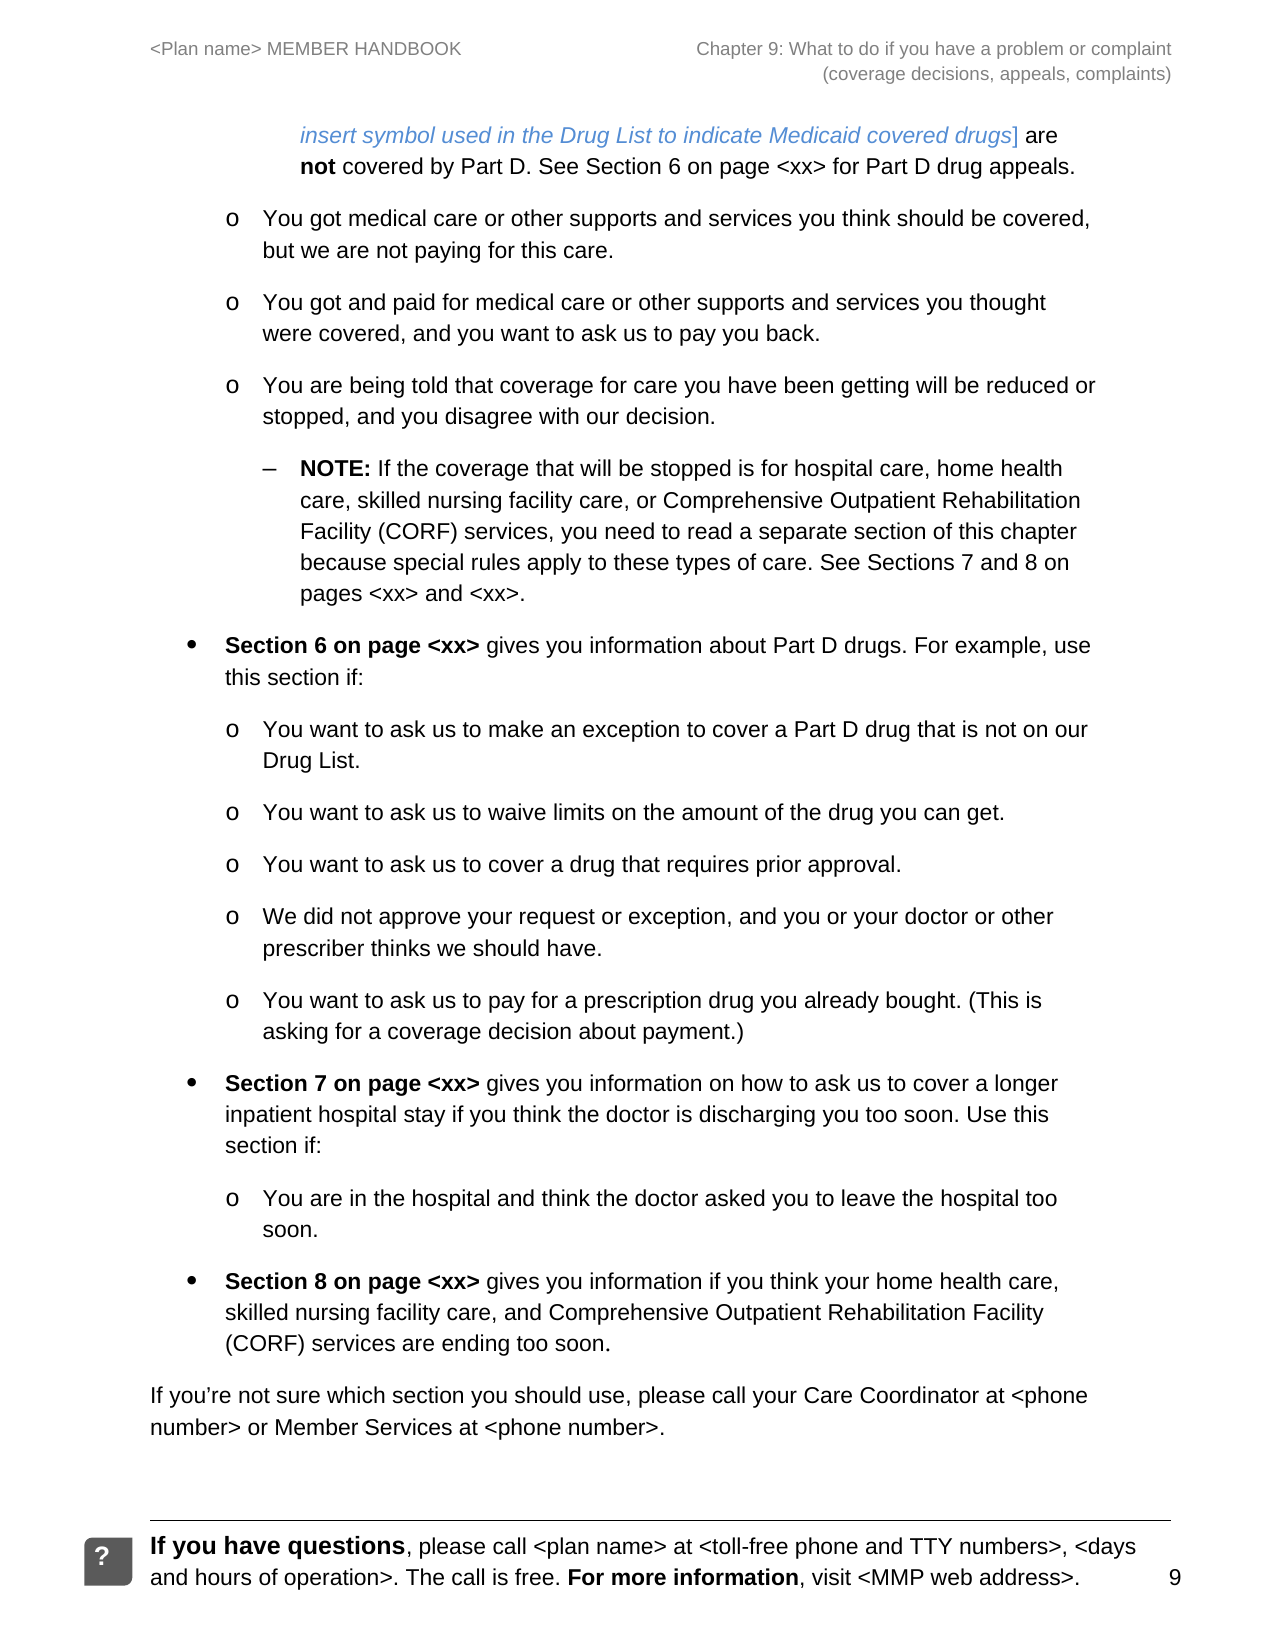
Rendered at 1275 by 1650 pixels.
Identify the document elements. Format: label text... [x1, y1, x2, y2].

list Section 8 on page <xx> gives you information if you think your home health care, skilled nursing facility care, and Comprehensive Outpatient Rehabilitation Facility (CORF) services are ending too soon. [187, 1264, 1096, 1358]
text You are being told that coverage for care you have been getting will be reduced or stopped, and you disagree with our decision. [225, 368, 1096, 431]
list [262, 118, 1096, 181]
text You got and paid for medical care or other supports and services you thought were covered, and you want to ask us to pay you back. [225, 285, 1096, 348]
text You want to ask us to pay for a prescription drug you already bought. (This is asking for a coverage decision about payment.) [225, 983, 1096, 1046]
text You want to ask us to make an exception to cover a Part D drug that is not on our Drug List. [225, 712, 1096, 775]
list Section 6 on page <xx> gives you information about Part D drugs. For example, use this section if: [187, 629, 1096, 691]
text If you’re not sure which section you should use, please call your Care Coordinator at <phone number> or Member Services at <phone number>. [150, 1379, 1171, 1441]
text You want to ask us to waive limits on the amount of the drug you can get. [225, 796, 1096, 827]
text We did not approve your request or exception, and you or your doctor or other prescriber thinks we should have. [225, 900, 1096, 962]
text You are in the hospital and think the doctor asked you to leave the hospital too soon. [225, 1181, 1096, 1243]
list NOTE: If the coverage that will be stopped is for hospital care, home health care, skilled nursing facility care, or Comprehensive Outpatient Rehabilitation Facility (CORF) services, you need to read a separate section of this chapter because special rules apply to these types of care. See Sections 7 and 8 on pages <xx> and <xx>. [262, 452, 1096, 608]
list Section 7 on page <xx> gives you information on how to ask us to cover a longer inpatient hospital stay if you think the doctor is discharging you too soon. Use this section if: [187, 1066, 1096, 1160]
text You want to ask us to cover a drug that requires prior approval. [225, 848, 1096, 879]
text You got medical care or other supports and services you think should be covered, but we are not paying for this care. [225, 202, 1096, 264]
